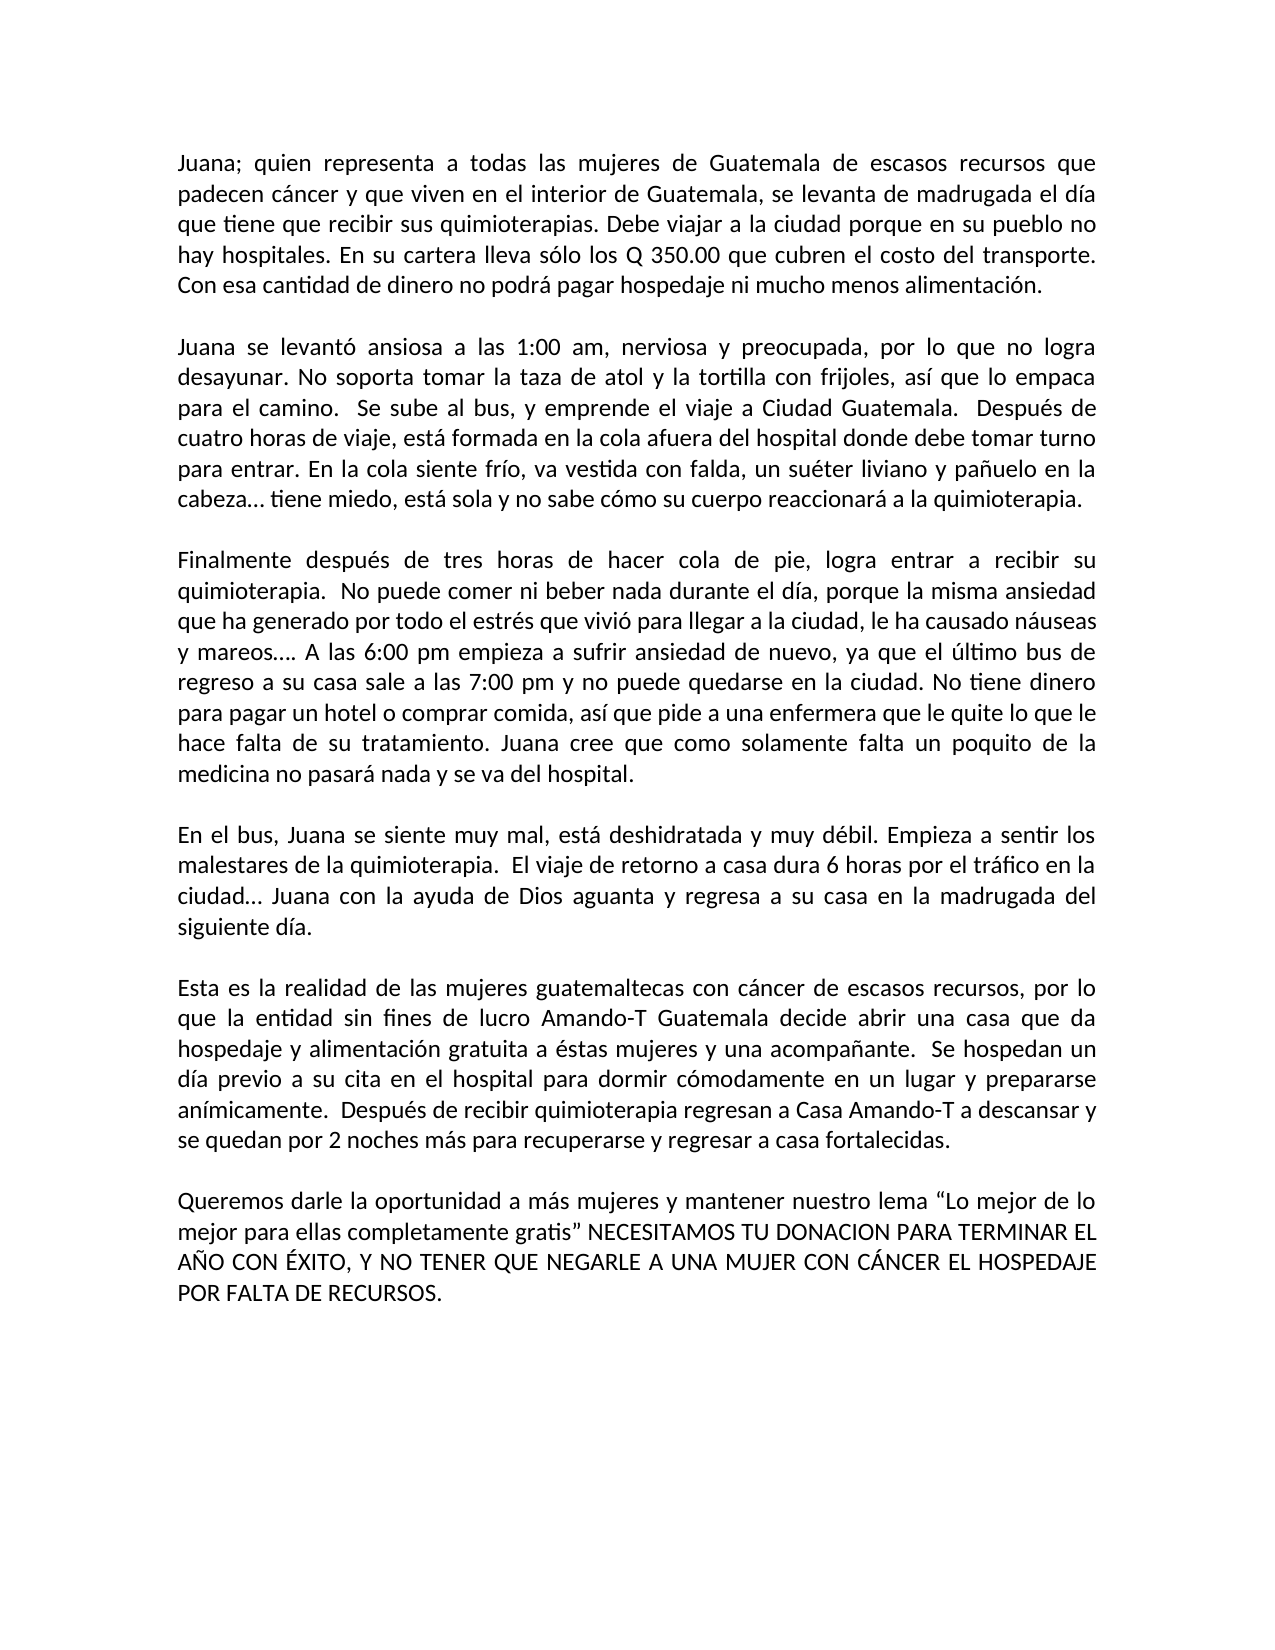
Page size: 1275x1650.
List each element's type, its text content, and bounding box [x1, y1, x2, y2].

text Finalmente después de tres horas de hacer cola de pie, logra entrar a recibir su quimioterapia. No puede comer ni beber nada durante el día, porque la misma ansiedad que ha generado por todo el estrés que vivió para llegar a la ciudad, le ha causado náuseas y mareos…. A las 6:00 pm empieza a sufrir ansiedad de nuevo, ya que el último bus de regreso a su casa sale a las 7:00 pm y no puede quedarse en la ciudad. No tiene dinero para pagar un hotel o comprar comida, así que pide a una enfermera que le quite lo que le hace falta de su tratamiento. Juana cree que como solamente falta un poquito de la medicina no pasará nada y se va del hospital. [177, 544, 1098, 788]
text Esta es la realidad de las mujeres guatemaltecas con cáncer de escasos recursos, por lo que la entidad sin fines de lucro Amando-T Guatemala decide abrir una casa que da hospedaje y alimentación gratuita a éstas mujeres y una acompañante. Se hospedan un día previo a su cita en el hospital para dormir cómodamente en un lugar y prepararse anímicamente. Después de recibir quimioterapia regresan a Casa Amando-T a descansar y se quedan por 2 noches más para recuperarse y regresar a casa fortalecidas. [177, 972, 1098, 1155]
text Juana; quien representa a todas las mujeres de Guatemala de escasos recursos que padecen cáncer y que viven en el interior de Guatemala, se levanta de madrugada el día que tiene que recibir sus quimioterapias. Debe viajar a la ciudad porque en su pueblo no hay hospitales. En su cartera lleva sólo los Q 350.00 que cubren el costo del transporte. Con esa cantidad de dinero no podrá pagar hospedaje ni mucho menos alimentación. [177, 148, 1098, 300]
text Queremos darle la oportunidad a más mujeres y mantener nuestro lema “Lo mejor de lo mejor para ellas completamente gratis” NECESITAMOS TU DONACION PARA TERMINAR EL AÑO CON ÉXITO, Y NO TENER QUE NEGARLE A UNA MUJER CON CÁNCER EL HOSPEDAJE POR FALTA DE RECURSOS. [177, 1185, 1098, 1307]
text En el bus, Juana se siente muy mal, está deshidratada y muy débil. Empieza a sentir los malestares de la quimioterapia. El viaje de retorno a casa dura 6 horas por el tráfico en la ciudad… Juana con la ayuda de Dios aguanta y regresa a su casa en la madrugada del siguiente día. [177, 819, 1098, 941]
text Juana se levantó ansiosa a las 1:00 am, nerviosa y preocupada, por lo que no logra desayunar. No soporta tomar la taza de atol y la tortilla con frijoles, así que lo empaca para el camino. Se sube al bus, y emprende el viaje a Ciudad Guatemala. Después de cuatro horas de viaje, está formada en la cola afuera del hospital donde debe tomar turno para entrar. En la cola siente frío, va vestida con falda, un suéter liviano y pañuelo en la cabeza… tiene miedo, está sola y no sabe cómo su cuerpo reaccionará a la quimioterapia. [177, 331, 1098, 514]
